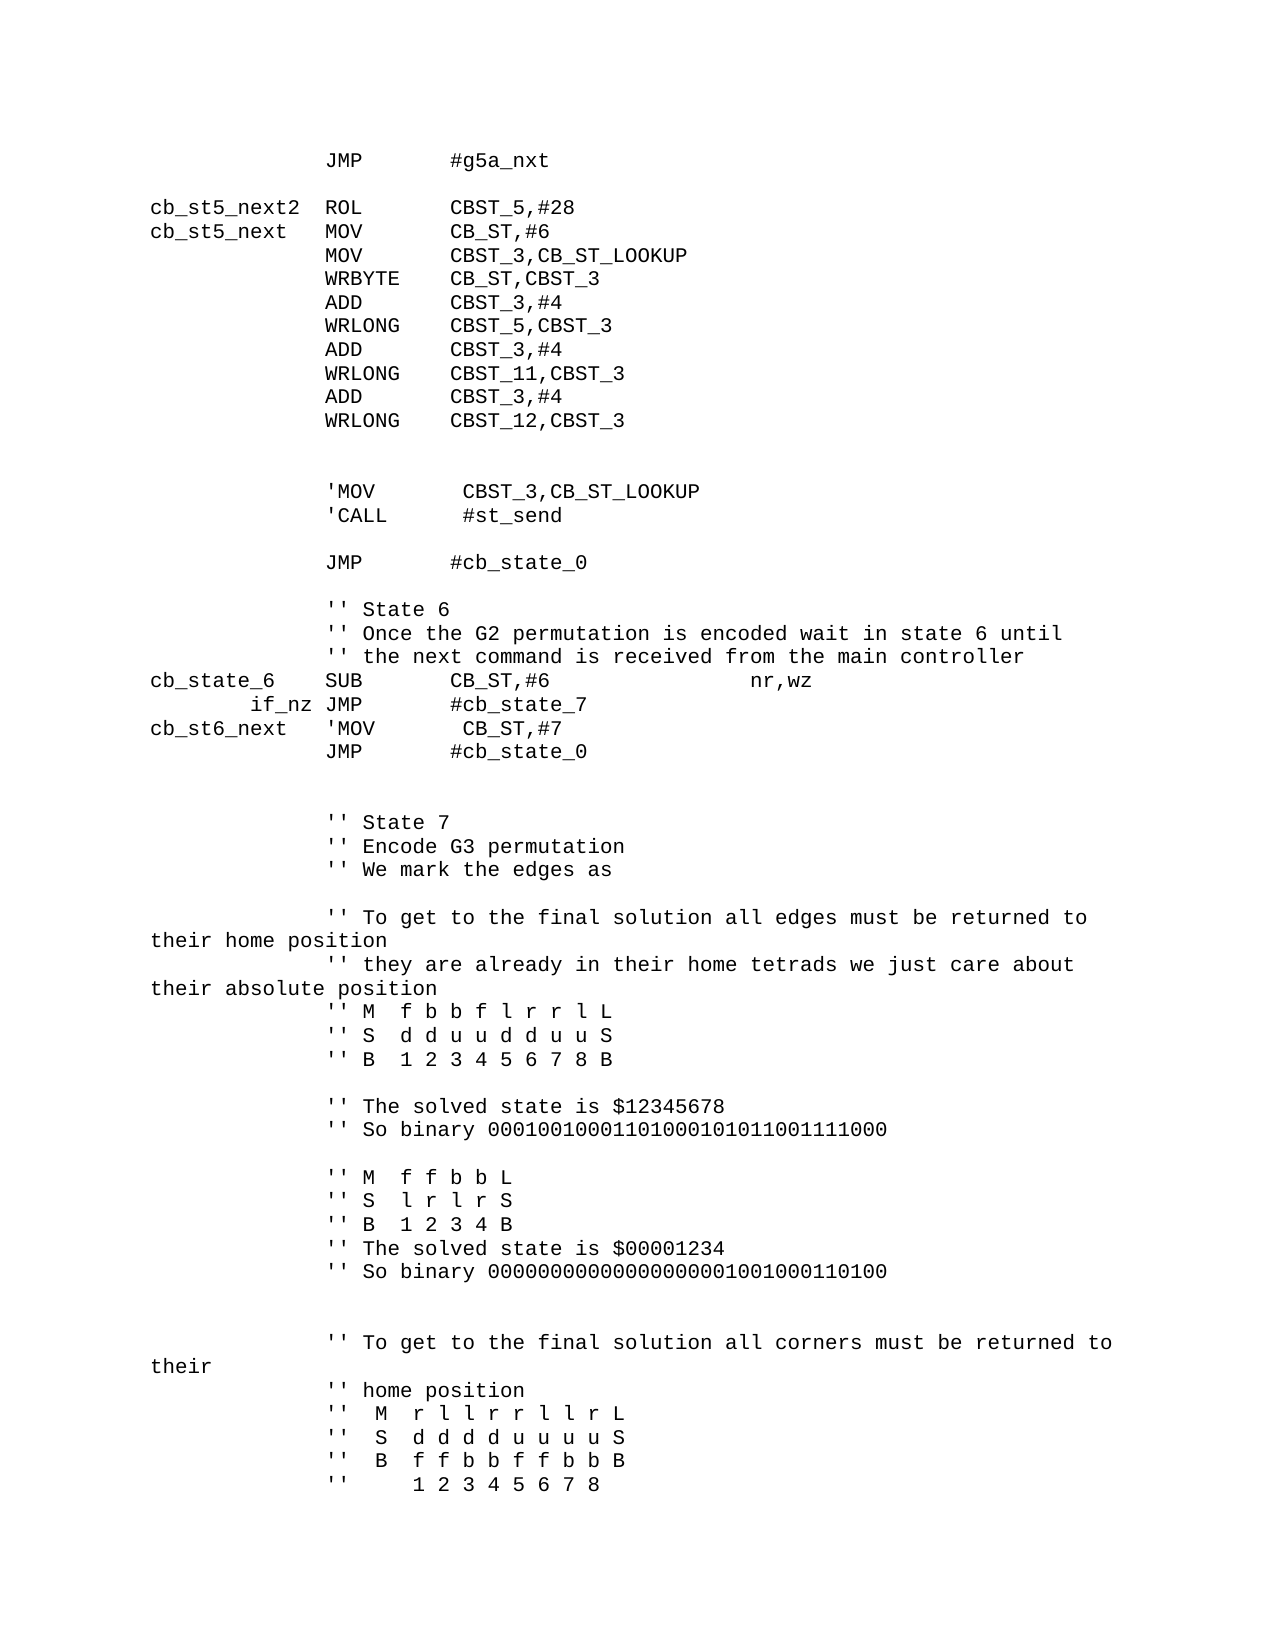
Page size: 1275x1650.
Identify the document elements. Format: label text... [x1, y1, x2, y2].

text ADD CBST_3,#4 [150, 386, 1125, 410]
text 'CALL #st_send [150, 505, 1125, 528]
text '' 1 2 3 4 5 6 7 8 [150, 1474, 1125, 1498]
text if_nz JMP #cb_state_7 [150, 694, 1125, 717]
text JMP #cb_state_0 [150, 741, 1125, 765]
text '' B 1 2 3 4 5 6 7 8 B [150, 1048, 1125, 1072]
text '' Once the G2 permutation is encoded wait in state 6 until [150, 623, 1125, 647]
text ADD CBST_3,#4 [150, 339, 1125, 363]
text cb_state_6 SUB CB_ST,#6 nr,wz [150, 670, 1125, 694]
text '' State 7 [150, 812, 1125, 836]
text '' S d d u u d d u u S [150, 1025, 1125, 1048]
text WRBYTE CB_ST,CBST_3 [150, 268, 1125, 292]
text cb_st6_next 'MOV CB_ST,#7 [150, 717, 1125, 741]
text '' State 6 [150, 599, 1125, 623]
text '' they are already in their home tetrads we just care about their absolute position [150, 954, 1125, 1001]
text cb_st5_next MOV CB_ST,#6 [150, 221, 1125, 244]
text '' the next command is received from the main controller [150, 647, 1125, 670]
text '' To get to the final solution all corners must be returned to their [150, 1332, 1125, 1379]
text '' M f b b f l r r l L [150, 1001, 1125, 1025]
text WRLONG CBST_11,CBST_3 [150, 363, 1125, 386]
text WRLONG CBST_5,CBST_3 [150, 316, 1125, 339]
text '' home position [150, 1379, 1125, 1403]
text cb_st5_next2 ROL CBST_5,#28 [150, 197, 1125, 221]
text '' M f f b b L [150, 1167, 1125, 1190]
text MOV CBST_3,CB_ST_LOOKUP [150, 244, 1125, 268]
text '' B f f b b f f b b B [150, 1451, 1125, 1474]
text '' We mark the edges as [150, 859, 1125, 883]
text '' So binary 00000000000000000001001000110100 [150, 1261, 1125, 1285]
text WRLONG CBST_12,CBST_3 [150, 410, 1125, 434]
text '' To get to the final solution all edges must be returned to their home position [150, 907, 1125, 954]
text '' S l r l r S [150, 1190, 1125, 1214]
text 'MOV CBST_3,CB_ST_LOOKUP [150, 481, 1125, 505]
text '' B 1 2 3 4 B [150, 1214, 1125, 1238]
text JMP #cb_state_0 [150, 552, 1125, 576]
text '' So binary 00010010001101000101011001111000 [150, 1119, 1125, 1143]
text JMP #g5a_nxt [150, 150, 1125, 174]
text '' The solved state is $00001234 [150, 1238, 1125, 1261]
text '' S d d d d u u u u S [150, 1427, 1125, 1451]
text ADD CBST_3,#4 [150, 292, 1125, 316]
text '' Encode G3 permutation [150, 836, 1125, 859]
text '' M r l l r r l l r L [150, 1403, 1125, 1427]
text '' The solved state is $12345678 [150, 1096, 1125, 1119]
